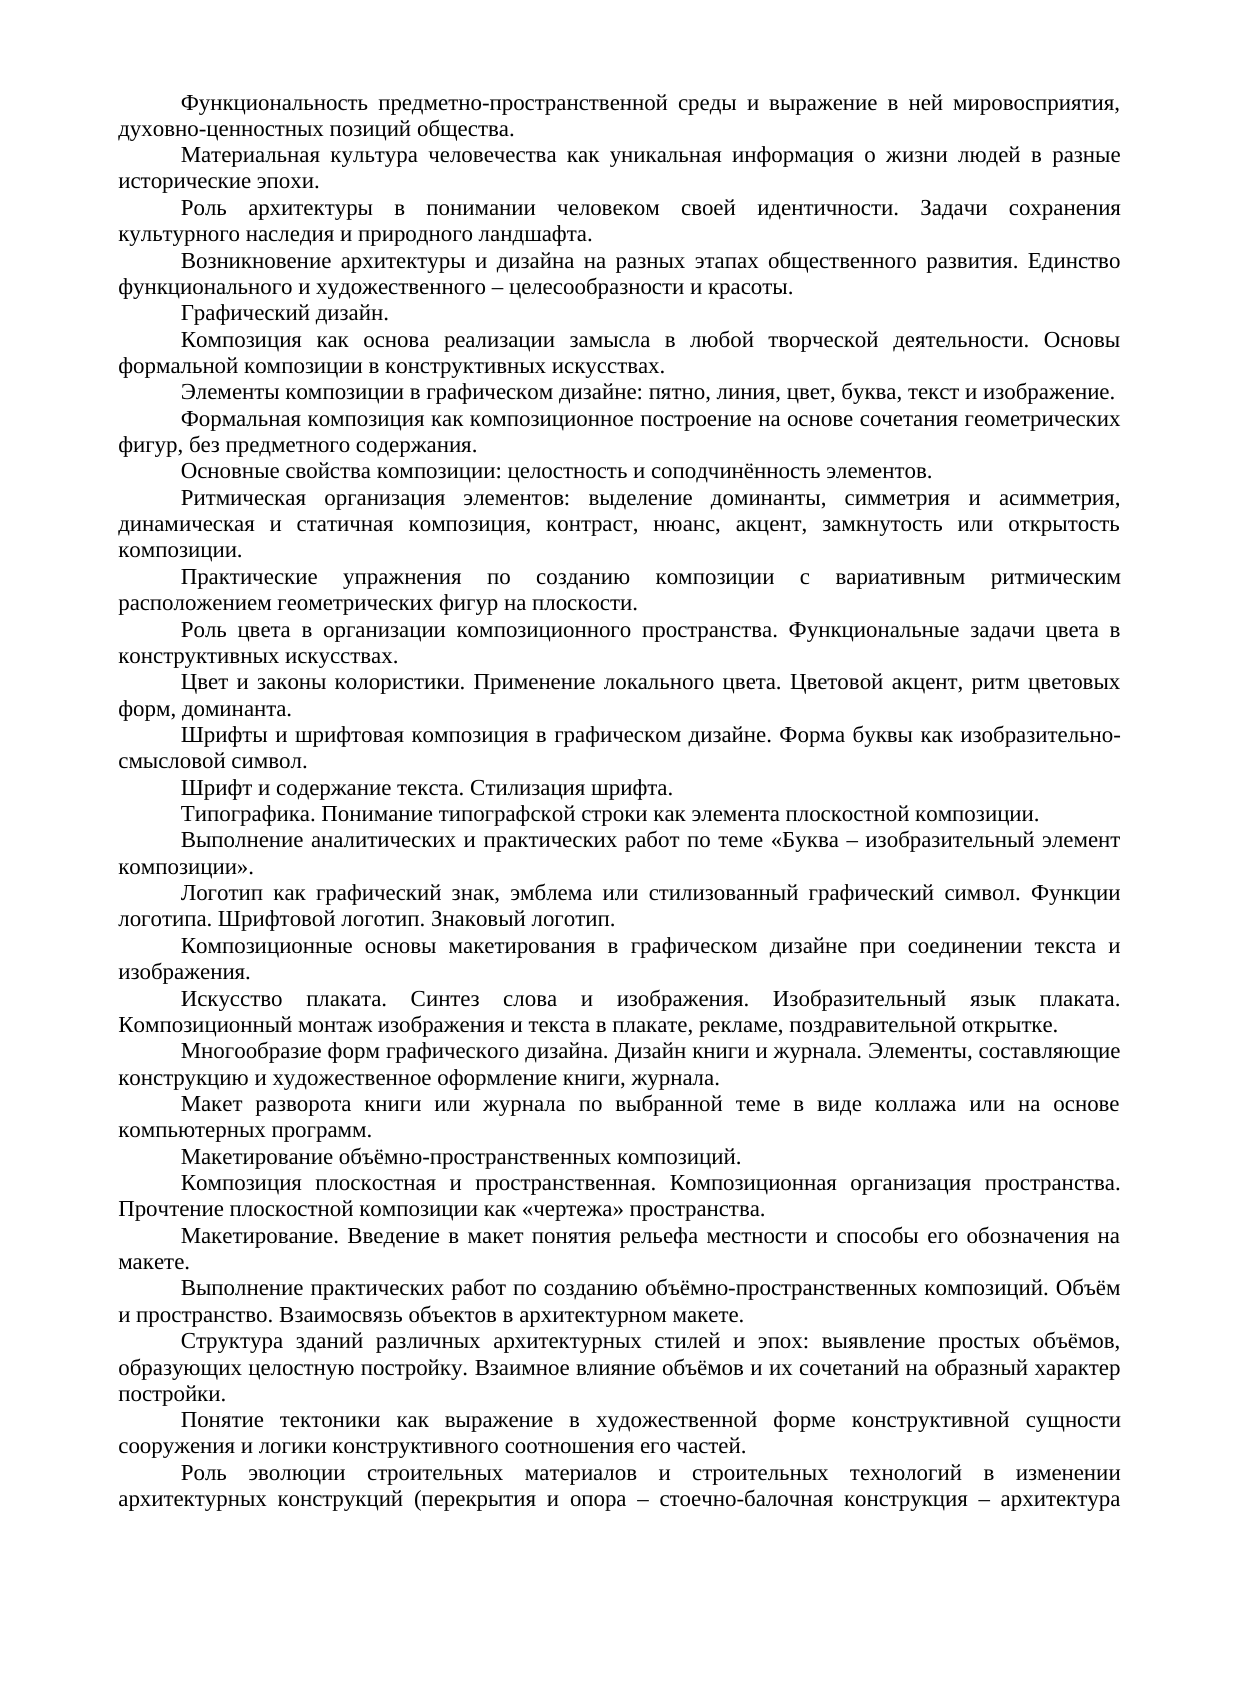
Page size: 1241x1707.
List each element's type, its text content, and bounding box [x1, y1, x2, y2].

text Структура зданий различных архитектурных стилей и эпох: выявление простых объёмов, образующих целостную постройку. Взаимное влияние объёмов и их сочетаний на образный характер постройки. [118, 1327, 1122, 1406]
text Макетирование объёмно-пространственных композиций. [118, 1143, 1122, 1169]
text Макет разворота книги или журнала по выбранной теме в виде коллажа или на основе компьютерных программ. [118, 1090, 1122, 1143]
text Шрифты и шрифтовая композиция в графическом дизайне. Форма буквы как изобразительно-смысловой символ. [118, 721, 1122, 774]
text Функциональность предметно-пространственной среды и выражение в ней мировосприятия, духовно-ценностных позиций общества. [118, 88, 1122, 141]
text Выполнение практических работ по созданию объёмно-пространственных композиций. Объём и пространство. Взаимосвязь объектов в архитектурном макете. [118, 1274, 1122, 1327]
text Композиция плоскостная и пространственная. Композиционная организация пространства. Прочтение плоскостной композиции как «чертежа» пространства. [118, 1169, 1122, 1222]
text Композиция как основа реализации замысла в любой творческой деятельности. Основы формальной композиции в конструктивных искусствах. [118, 326, 1122, 378]
text Формальная композиция как композиционное построение на основе сочетания геометрических фигур, без предметного содержания. [118, 405, 1122, 457]
text Практические упражнения по созданию композиции с вариативным ритмическим расположением геометрических фигур на плоскости. [118, 563, 1122, 616]
text Выполнение аналитических и практических работ по теме «Буква – изобразительный элемент композиции». [118, 826, 1122, 879]
text Типографика. Понимание типографской строки как элемента плоскостной композиции. [118, 800, 1122, 826]
text Графический дизайн. [118, 299, 1122, 326]
text Основные свойства композиции: целостность и соподчинённость элементов. [118, 457, 1122, 484]
text Макетирование. Введение в макет понятия рельефа местности и способы его обозначения на макете. [118, 1222, 1122, 1274]
text Возникновение архитектуры и дизайна на разных этапах общественного развития. Единство функционального и художественного – целесообразности и красоты. [118, 247, 1122, 299]
text Логотип как графический знак, эмблема или стилизованный графический символ. Функции логотипа. Шрифтовой логотип. Знаковый логотип. [118, 879, 1122, 932]
text Искусство плаката. Синтез слова и изображения. Изобразительный язык плаката. Композиционный монтаж изображения и текста в плакате, рекламе, поздравительной открытке. [118, 984, 1122, 1037]
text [118, 1459, 1122, 1512]
text Многообразие форм графического дизайна. Дизайн книги и журнала. Элементы, составляющие конструкцию и художественное оформление книги, журнала. [118, 1037, 1122, 1090]
text Шрифт и содержание текста. Стилизация шрифта. [118, 774, 1122, 800]
text Цвет и законы колористики. Применение локального цвета. Цветовой акцент, ритм цветовых форм, доминанта. [118, 668, 1122, 721]
text Композиционные основы макетирования в графическом дизайне при соединении текста и изображения. [118, 932, 1122, 984]
text Роль цвета в организации композиционного пространства. Функциональные задачи цвета в конструктивных искусствах. [118, 616, 1122, 668]
text Ритмическая организация элементов: выделение доминанты, симметрия и асимметрия, динамическая и статичная композиция, контраст, нюанс, акцент, замкнутость или открытость композиции. [118, 484, 1122, 563]
text Понятие тектоники как выражение в художественной форме конструктивной сущности сооружения и логики конструктивного соотношения его частей. [118, 1406, 1122, 1459]
text Роль архитектуры в понимании человеком своей идентичности. Задачи сохранения культурного наследия и природного ландшафта. [118, 194, 1122, 247]
text Элементы композиции в графическом дизайне: пятно, линия, цвет, буква, текст и изображение. [118, 378, 1122, 405]
text Материальная культура человечества как уникальная информация о жизни людей в разные исторические эпохи. [118, 141, 1122, 194]
